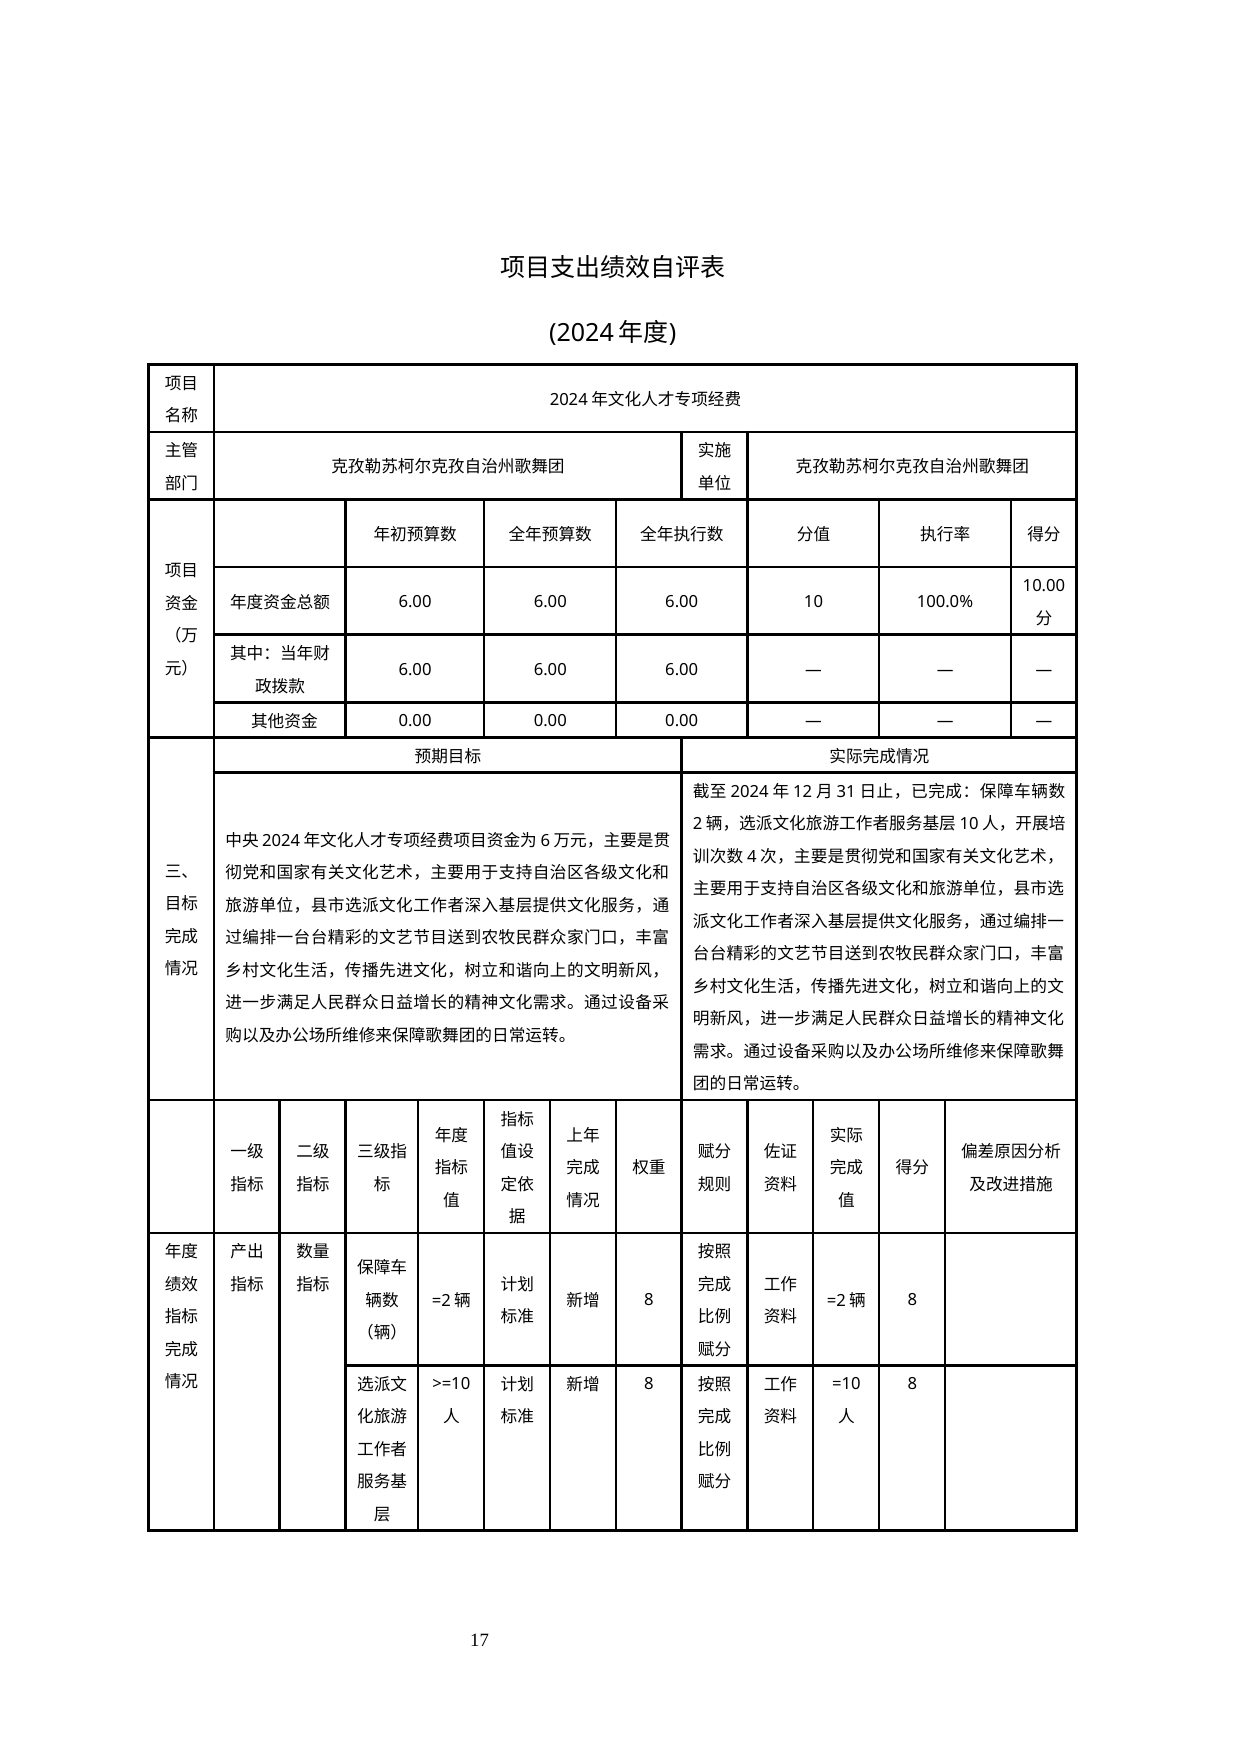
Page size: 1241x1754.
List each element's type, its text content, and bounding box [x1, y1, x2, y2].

table_cell 按照完成比例赋分 [683, 1234, 746, 1364]
table_cell 工作资料 [749, 1234, 812, 1364]
table_cell 6.00 [485, 568, 615, 633]
table_cell 新增 [551, 1234, 615, 1364]
table_cell 8 [880, 1367, 944, 1529]
table_cell 6.00 [347, 636, 483, 701]
table_cell 2024年文化人才专项经费 [215, 366, 1075, 431]
table_cell 6.00 [617, 568, 746, 633]
table_cell 新增 [551, 1367, 615, 1529]
table_cell — [749, 704, 878, 736]
table_cell (2024年度) [148, 298, 1077, 363]
table_cell — [880, 704, 1010, 736]
table_cell 实施单位 [683, 433, 746, 498]
table_cell 年度绩效指标完成情况 [150, 1234, 213, 1529]
table_cell 年度指标值 [419, 1101, 483, 1231]
table_cell 实际完成值 [814, 1101, 878, 1231]
table_cell 项目名称 [150, 366, 213, 431]
table_cell 主管部门 [150, 433, 213, 498]
table_cell 8 [880, 1234, 944, 1364]
table_cell =2辆 [419, 1234, 483, 1364]
table_cell 克孜勒苏柯尔克孜自治州歌舞团 [749, 433, 1075, 498]
table_cell 预期目标 [215, 739, 680, 771]
table_cell 指标值设定依据 [485, 1101, 549, 1231]
table_cell 计划标准 [485, 1234, 549, 1364]
table_cell 三、目标完成情况 [150, 739, 213, 1099]
table_cell 克孜勒苏柯尔克孜自治州歌舞团 [215, 433, 680, 498]
table_cell 全年预算数 [485, 501, 615, 566]
table_cell 计划标准 [485, 1367, 549, 1529]
table_cell 数量指标 [281, 1234, 344, 1529]
table_cell 截至2024年12月31日止，已完成：保障车辆数2辆，选派文化旅游工作者服务基层10人，开展培训次数4次，主要是贯彻党和国家有关文化艺术，主要用于支持自治区各级文化和旅游单位，县市选派文化工作者深入基层提供文化服务，通过编排一台台精彩的文艺节目送到农牧民群众家门口，丰富乡村文化生活，传播先进文化，树立和谐向上的文明新风，进一步满足人民群众日益增长的精神文化需求。通过设备采购以及办公场所维修来保障歌舞团的日常运转。 [683, 774, 1075, 1099]
table_cell 实际完成情况 [683, 739, 1075, 771]
table_cell 赋分规则 [683, 1101, 746, 1231]
table_cell 年初预算数 [347, 501, 483, 566]
table_cell [946, 1234, 1075, 1364]
table_cell 0.00 [485, 704, 615, 736]
table_cell 三级指标 [347, 1101, 417, 1231]
table_cell 得分 [880, 1101, 944, 1231]
table_cell 项目资金 （万元） [150, 501, 213, 736]
table_cell 全年执行数 [617, 501, 746, 566]
table_cell [215, 501, 344, 566]
table_cell 权重 [617, 1101, 680, 1231]
table_cell 执行率 [880, 501, 1010, 566]
table_cell 保障车辆数（辆） [347, 1234, 417, 1364]
table_cell 10 [749, 568, 878, 633]
table_cell 佐证资料 [749, 1101, 812, 1231]
table_cell 10.00分 [1012, 568, 1075, 633]
table_cell 偏差原因分析及改进措施 [946, 1101, 1075, 1231]
table_cell 其他资金 [215, 704, 344, 736]
table_cell 6.00 [617, 636, 746, 701]
table_header 项目支出绩效自评表 [148, 233, 1077, 298]
table_cell 8 [617, 1367, 680, 1529]
table_cell 选派文化旅游工作者服务基层（人） [347, 1367, 417, 1529]
table_cell 得分 [1012, 501, 1075, 566]
table_cell 产出指标 [215, 1234, 278, 1529]
table_cell 100.0% [880, 568, 1010, 633]
table_cell — [880, 636, 1010, 701]
table_cell =2辆 [814, 1234, 878, 1364]
table_cell >=10人 [419, 1367, 483, 1529]
table_cell 6.00 [485, 636, 615, 701]
table_cell 工作资料 [749, 1367, 812, 1529]
table_cell — [749, 636, 878, 701]
table_cell [946, 1367, 1075, 1529]
table_cell 年度资金总额 [215, 568, 344, 633]
table_cell 0.00 [617, 704, 746, 736]
table_cell — [1012, 636, 1075, 701]
table_cell 6.00 [347, 568, 483, 633]
table_cell 按照完成比例赋分 [683, 1367, 746, 1529]
table_cell 其中：当年财政拨款 [215, 636, 344, 701]
table_cell [150, 1101, 213, 1231]
table_cell 一级指标 [215, 1101, 278, 1231]
table_cell 0.00 [347, 704, 483, 736]
table_cell 二级指标 [281, 1101, 344, 1231]
table_cell — [1012, 704, 1075, 736]
table_cell 上年完成情况 [551, 1101, 615, 1231]
table_cell =10人 [814, 1367, 878, 1529]
table_cell 8 [617, 1234, 680, 1364]
table_cell 中央2024年文化人才专项经费项目资金为6万元，主要是贯彻党和国家有关文化艺术，主要用于支持自治区各级文化和旅游单位，县市选派文化工作者深入基层提供文化服务，通过编排一台台精彩的文艺节目送到农牧民群众家门口，丰富乡村文化生活，传播先进文化，树立和谐向上的文明新风，进一步满足人民群众日益增长的精神文化需求。通过设备采购以及办公场所维修来保障歌舞团的日常运转。 [215, 774, 680, 1099]
table_cell 分值 [749, 501, 878, 566]
